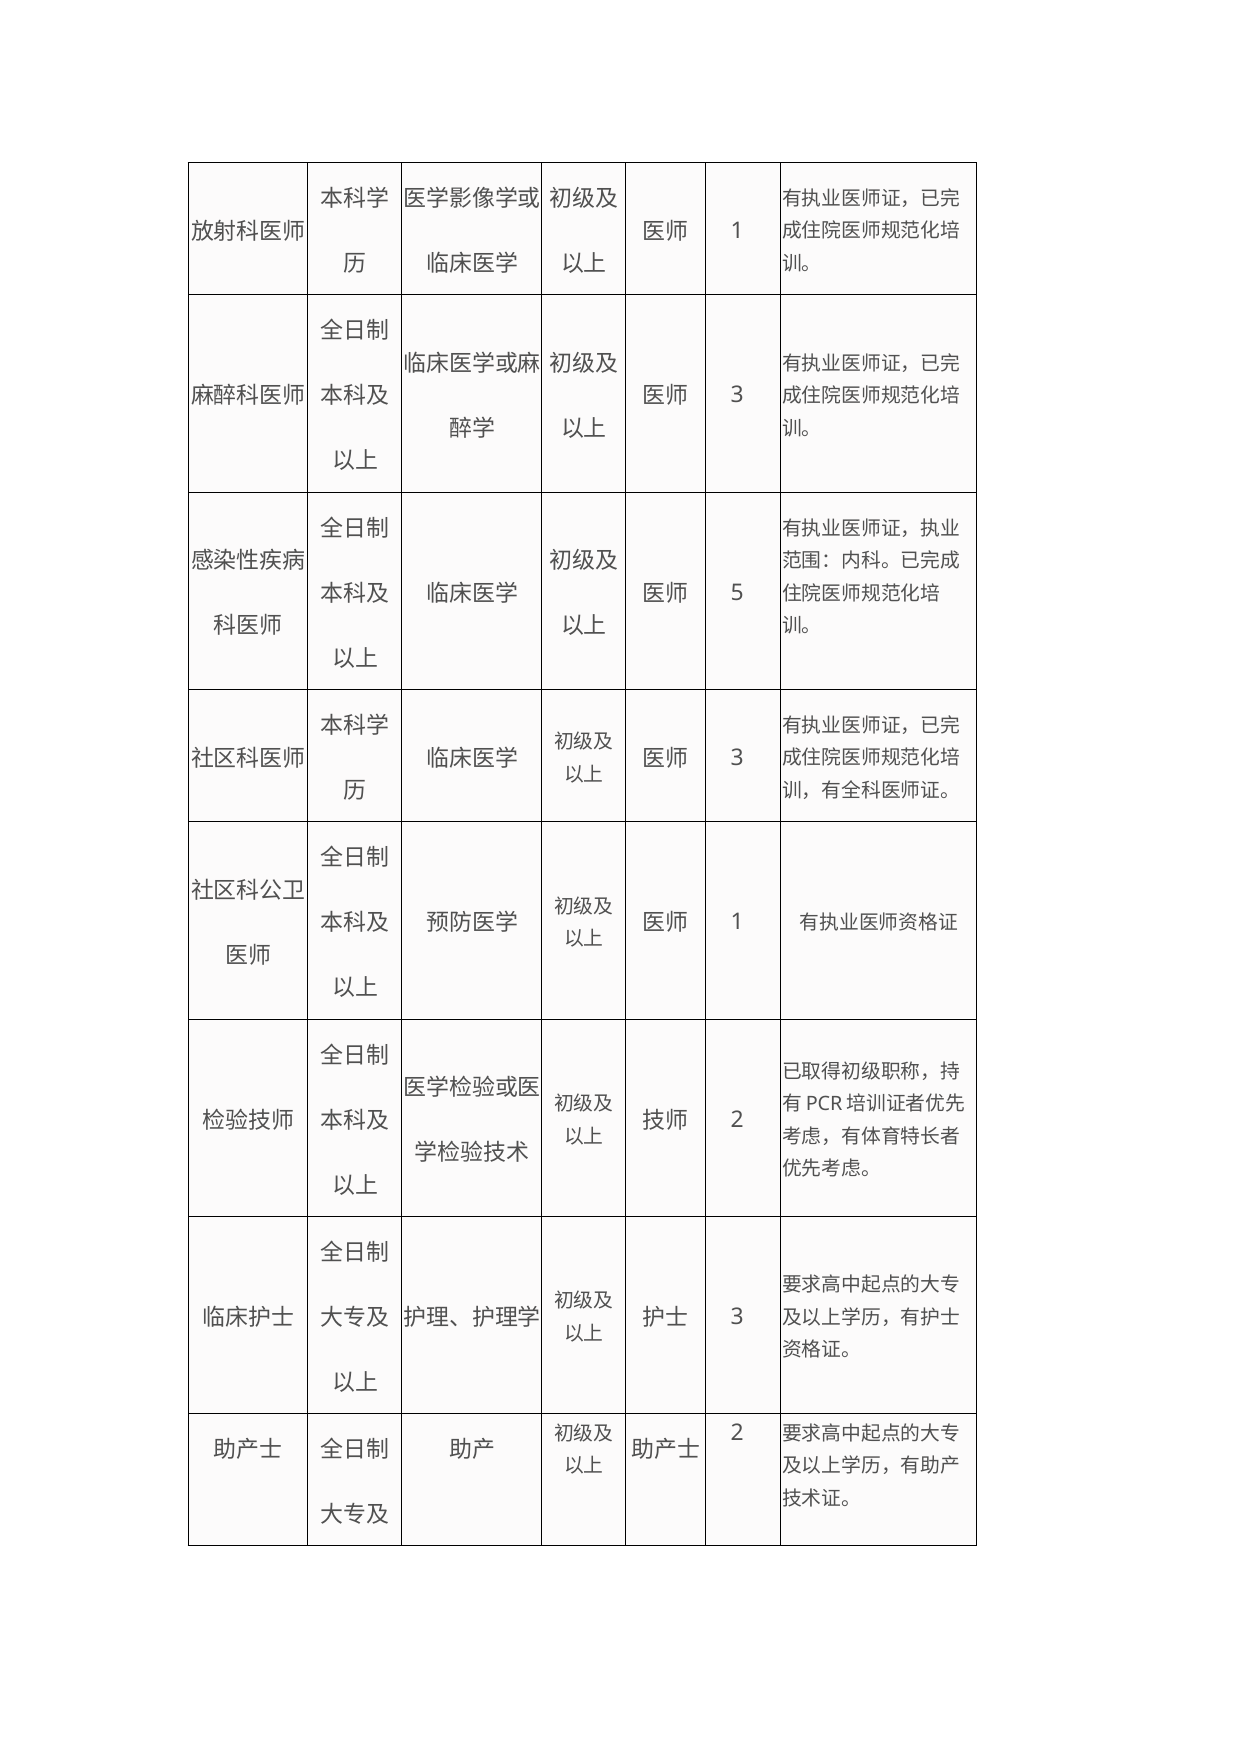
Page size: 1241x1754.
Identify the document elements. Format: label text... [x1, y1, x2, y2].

table_cell 医师 [626, 822, 705, 1018]
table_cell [781, 1414, 976, 1545]
table_cell 全日制大专及以上 [308, 1217, 401, 1413]
table_cell 护理、护理学 [402, 1217, 541, 1413]
table_cell 有执业医师证，执业范围：内科。已完成住院医师规范化培训。 [781, 493, 976, 689]
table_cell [781, 163, 976, 294]
table_cell 3 [706, 1217, 780, 1413]
table_cell 已取得初级职称，持有PCR培训证者优先考虑，有体育特长者优先考虑。 [781, 1020, 976, 1216]
table_cell 3 [706, 690, 780, 821]
table_cell 全日制本科及以上 [308, 295, 401, 492]
table_cell 麻醉科医师 [189, 295, 307, 492]
table_cell 有执业医师资格证 [781, 822, 976, 1018]
table_cell 社区科医师 [189, 690, 307, 821]
table_cell 全日制本科及以上 [308, 1020, 401, 1216]
table_cell 医学影像学或临床医学 [402, 163, 541, 294]
table_cell 有执业医师证，已完成住院医师规范化培训。 [781, 295, 976, 492]
table_cell 初级及 以上 [542, 295, 625, 492]
table_cell 1 [706, 163, 780, 294]
table_cell 助产士 [189, 1414, 307, 1545]
table_cell 本科学历 [308, 690, 401, 821]
table_cell 医师 [626, 295, 705, 492]
table_cell 初级及 以上 [542, 1414, 625, 1545]
table_cell 初级及 以上 [542, 1217, 625, 1413]
table_cell 有执业医师证，已完成住院医师规范化培训，有全科医师证。 [781, 690, 976, 821]
table_cell 全日制本科及以上 [308, 493, 401, 689]
table_cell 助产 [402, 1414, 541, 1545]
table_cell 初级及 以上 [542, 163, 625, 294]
table_cell 初级及 以上 [542, 822, 625, 1018]
table_cell 初级及 以上 [542, 493, 625, 689]
table_cell 感染性疾病科医师 [189, 493, 307, 689]
table_cell 医学检验或医学检验技术 [402, 1020, 541, 1216]
table_cell 临床医学 [402, 493, 541, 689]
table_cell 临床医学 [402, 690, 541, 821]
table_cell 本科学历 [308, 163, 401, 294]
table_cell 2 [706, 1414, 780, 1545]
table_cell 要求高中起点的大专及以上学历，有护士资格证。 [781, 1217, 976, 1413]
table_cell 社区科公卫医师 [189, 822, 307, 1018]
table_cell 检验技师 [189, 1020, 307, 1216]
table_cell 放射科医师 [189, 163, 307, 294]
table_cell 全日制大专及以上 [308, 1414, 401, 1545]
table_cell 预防医学 [402, 822, 541, 1018]
table_cell 助产士 [626, 1414, 705, 1545]
table_cell 初级及 以上 [542, 690, 625, 821]
table_cell 初级及 以上 [542, 1020, 625, 1216]
table_cell 护士 [626, 1217, 705, 1413]
table_cell 1 [706, 822, 780, 1018]
table_cell 2 [706, 1020, 780, 1216]
table_cell 医师 [626, 493, 705, 689]
table_cell 3 [706, 295, 780, 492]
table_cell 临床医学或麻醉学 [402, 295, 541, 492]
table_cell 医师 [626, 163, 705, 294]
table_cell 全日制本科及以上 [308, 822, 401, 1018]
table_cell 5 [706, 493, 780, 689]
table_cell 技师 [626, 1020, 705, 1216]
table_cell 医师 [626, 690, 705, 821]
table_cell 临床护士 [189, 1217, 307, 1413]
